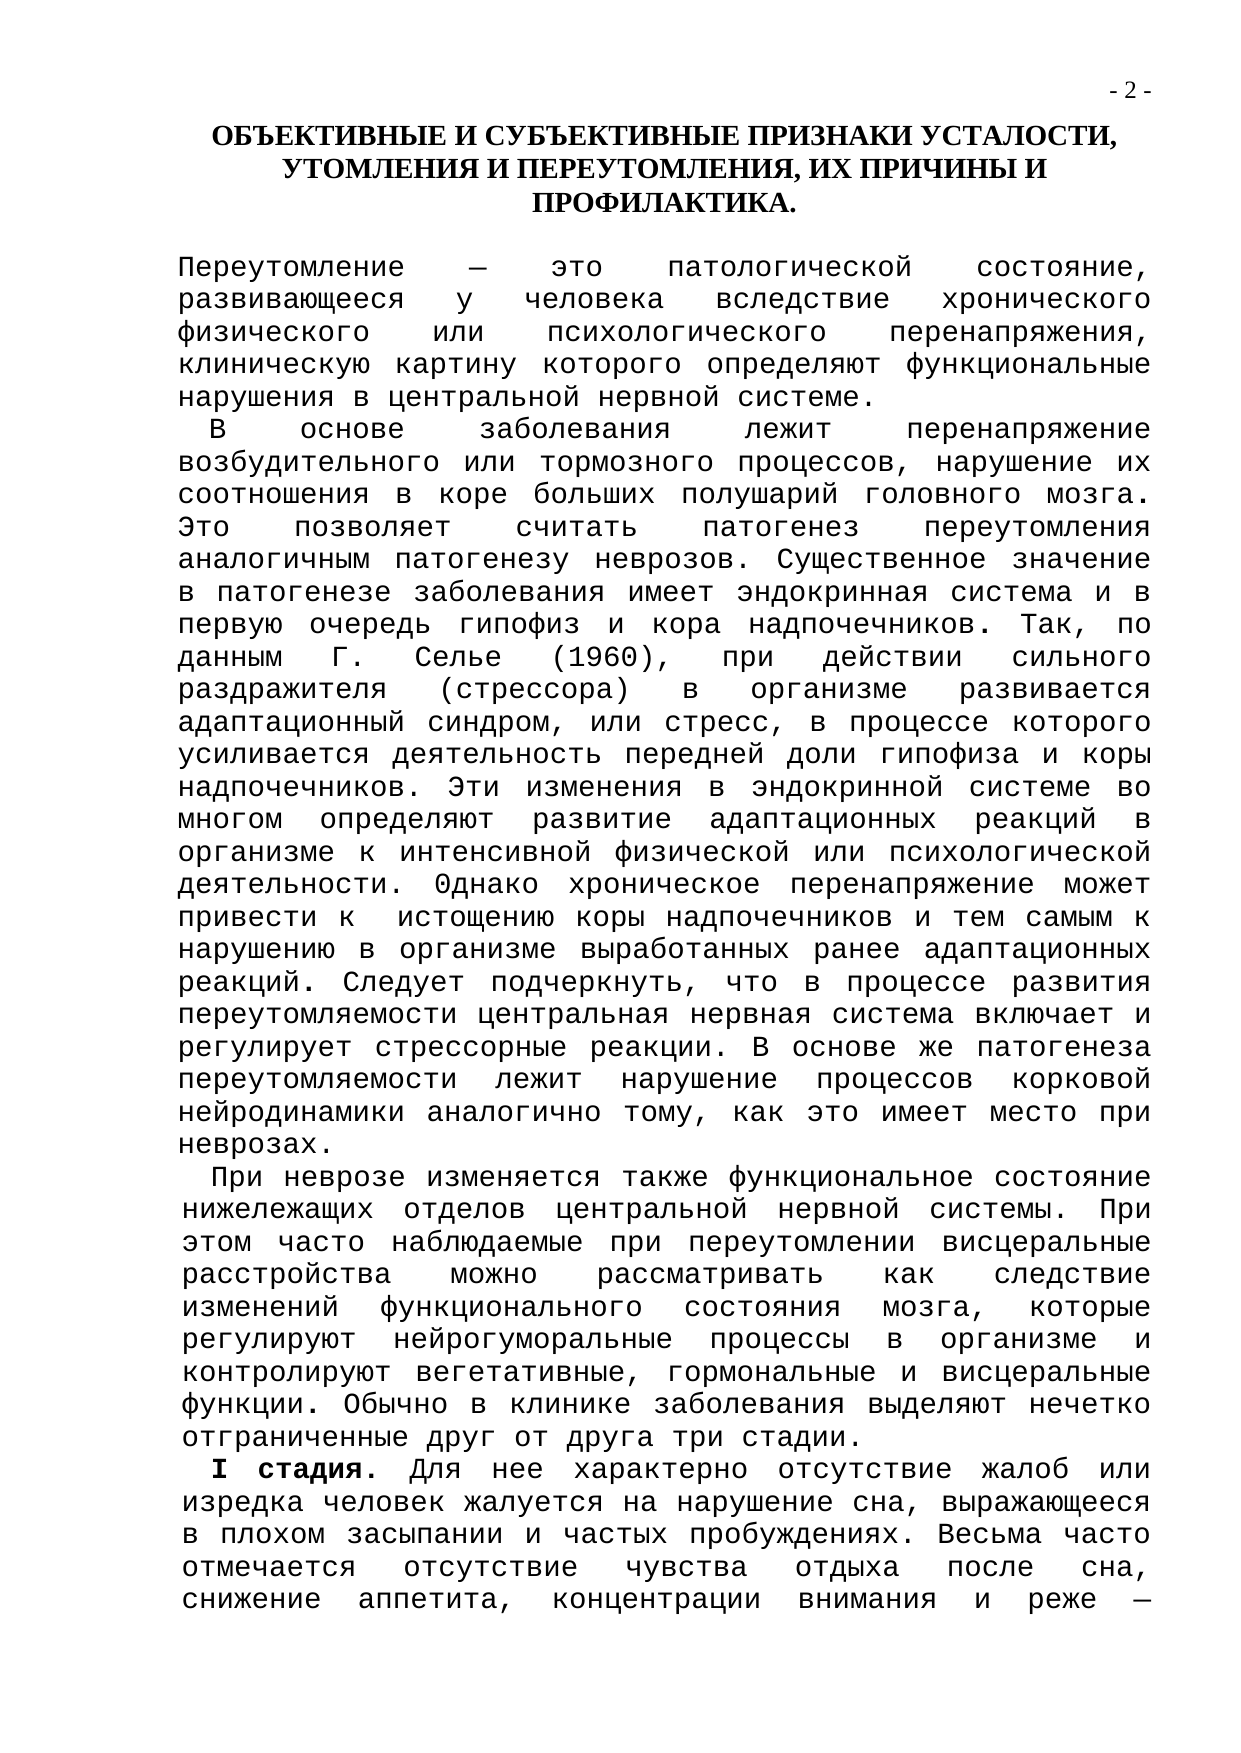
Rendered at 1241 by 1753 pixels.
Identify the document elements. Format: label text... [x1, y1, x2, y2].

text ОБЪЕКТИВНЫЕ И СУБЪЕКТИВНЫЕ ПРИЗНАКИ УСТАЛОСТИ, УТОМЛЕНИЯ И ПЕРЕУТОМЛЕНИЯ, ИХ ПРИЧИНЫ И ПРОФИЛАКТИКА. [177, 118, 1152, 219]
text При неврозе изменяется также функциональное состояние нижележащих отделов центральной нервной системы. При этом часто наблюдаемые при переутомлении висцеральные расстройства можно рассматривать как следствие изменений функционального состояния мозга, которые регулируют нейрогуморальные процессы в организме и контролируют вегетативные, гормональные и висцеральные функции. Обычно в клинике заболевания выделяют нечетко отграниченные друг от друга три стадии. [181, 1162, 1152, 1455]
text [181, 1455, 1152, 1617]
text В основе заболевания лежит перенапряжение возбудительного или тормозного процессов, нарушение их соотношения в коре больших полушарий головного мозга. Это позволяет считать патогенез переутомления аналогичным патогенезу неврозов. Существенное значение в патогенезе заболевания имеет эндокринная система и в первую очередь гипофиз и кора надпочечников. Так, по данным Г. Селье (1960), при действии сильного раздражителя (стрессора) в организме развивается адаптационный синдром, или стресс, в процессе которого усиливается деятельность передней доли гипофиза и коры надпочечников. Эти изменения в эндокринной системе во многом определяют развитие адаптационных реакций в организме к интенсивной физической или психологической деятельности. 0днако хроническое перенапряжение может привести к истощению коры надпочечников и тем самым к нарушению в организме выработанных ранее адаптационных реакций. Следует подчеркнуть, что в процессе развития переутомляемости центральная нервная система включает и регулирует стрессорные реакции. В основе же патогенеза переутомляемости лежит нарушение процессов корковой нейродинамики аналогично тому, как это имеет место при неврозах. [177, 415, 1152, 1162]
text Переутомление — это патологической состояние, развивающееся у человека вследствие хронического физического или психологического перенапряжения, клиническую картину которого определяют функциональные нарушения в центральной нервной системе. [177, 252, 1152, 415]
